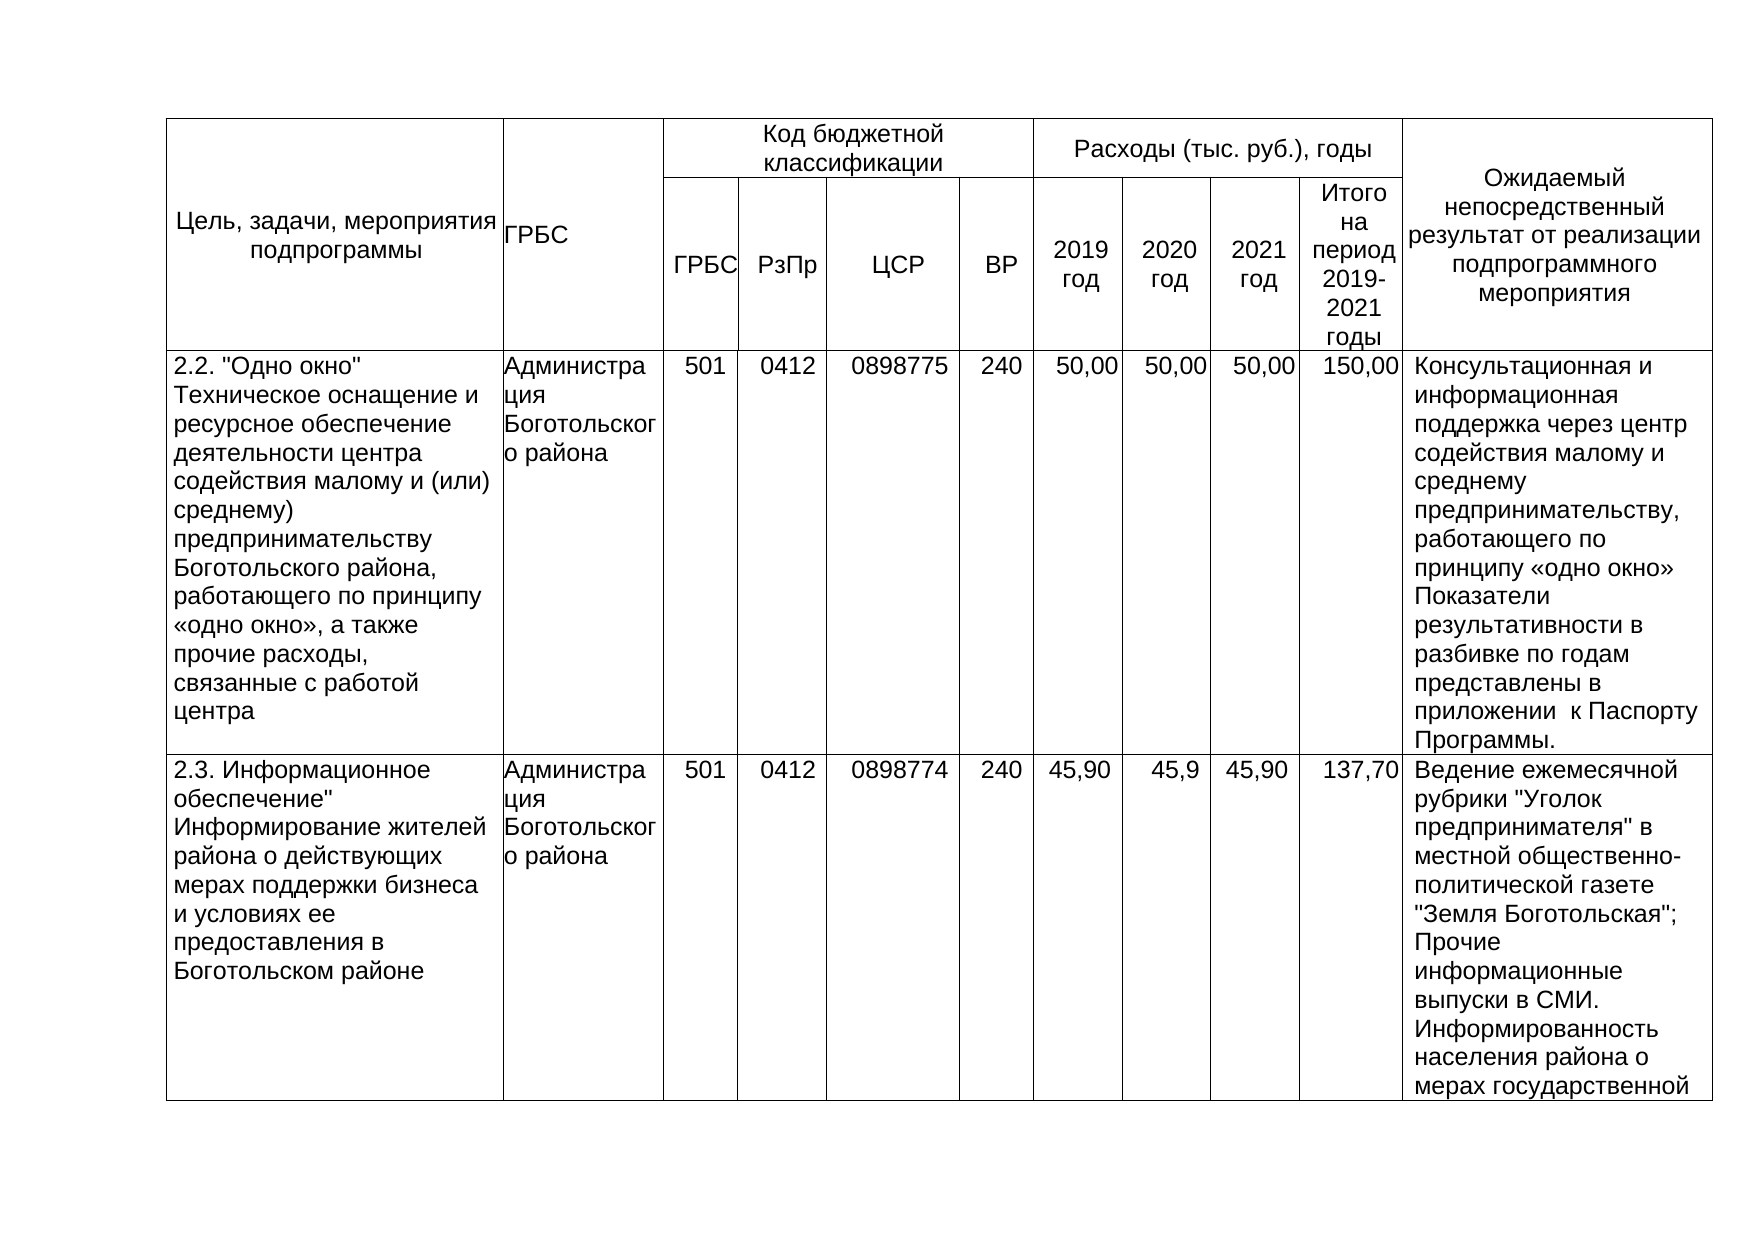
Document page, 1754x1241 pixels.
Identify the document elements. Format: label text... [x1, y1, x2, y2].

table_cell 2019 год [1034, 178, 1122, 350]
table_cell 45,90 [1034, 755, 1122, 1100]
table_cell Администрация Боготольского района [504, 351, 663, 754]
table_cell 240 [960, 351, 1033, 754]
table_cell 0898775 [827, 351, 959, 754]
table_cell ГРБС [664, 178, 738, 350]
table_cell 0898774 [827, 755, 959, 1100]
table_header Цель, задачи, мероприятия подпрограммы [167, 119, 503, 350]
table_cell Администрация Боготольского района [504, 755, 663, 1100]
table_cell 2020 год [1123, 178, 1210, 350]
table_header Ожидаемый непосредственный результат от реализации подпрограммного мероприятия [1403, 119, 1712, 350]
table_cell ЦСР [827, 178, 959, 350]
table_header ГРБС [504, 119, 663, 350]
table_cell 2021 год [1211, 178, 1299, 350]
table_cell ВР [960, 178, 1033, 350]
table_cell 240 [960, 755, 1033, 1100]
table_header Расходы (тыс. руб.), годы [1034, 119, 1402, 177]
table_cell 0412 [738, 755, 826, 1100]
table_cell Итого на период 2019-2021 годы [1300, 178, 1402, 350]
table_cell 137,70 [1300, 755, 1402, 1100]
table_cell 2.2. "Одно окно" Техническое оснащение и ресурсное обеспечение деятельности центра содействия малому и (или) среднему) предпринимательству Боготольского района, работающего по принципу «одно окно», а также прочие расходы, связанные с работой центра [167, 351, 503, 754]
table_cell 45,9 [1123, 755, 1210, 1100]
table_cell 150,00 [1300, 351, 1402, 754]
table_header Код бюджетной классификации [664, 119, 1033, 177]
table_cell РзПр [739, 178, 826, 350]
table_cell 50,00 [1034, 351, 1122, 754]
table_cell 50,00 [1123, 351, 1210, 754]
table_cell 45,90 [1211, 755, 1299, 1100]
table_cell 0412 [738, 351, 826, 754]
table_cell 501 [664, 755, 737, 1100]
table_cell 501 [664, 351, 737, 754]
table_cell 50,00 [1211, 351, 1299, 754]
table_cell Консультационная и информационная поддержка через центр содействия малому и среднему предпринимательству, работающего по принципу «одно окно» Показатели результативности в разбивке по годам представлены в приложении к Паспорту Программы. [1403, 351, 1712, 754]
